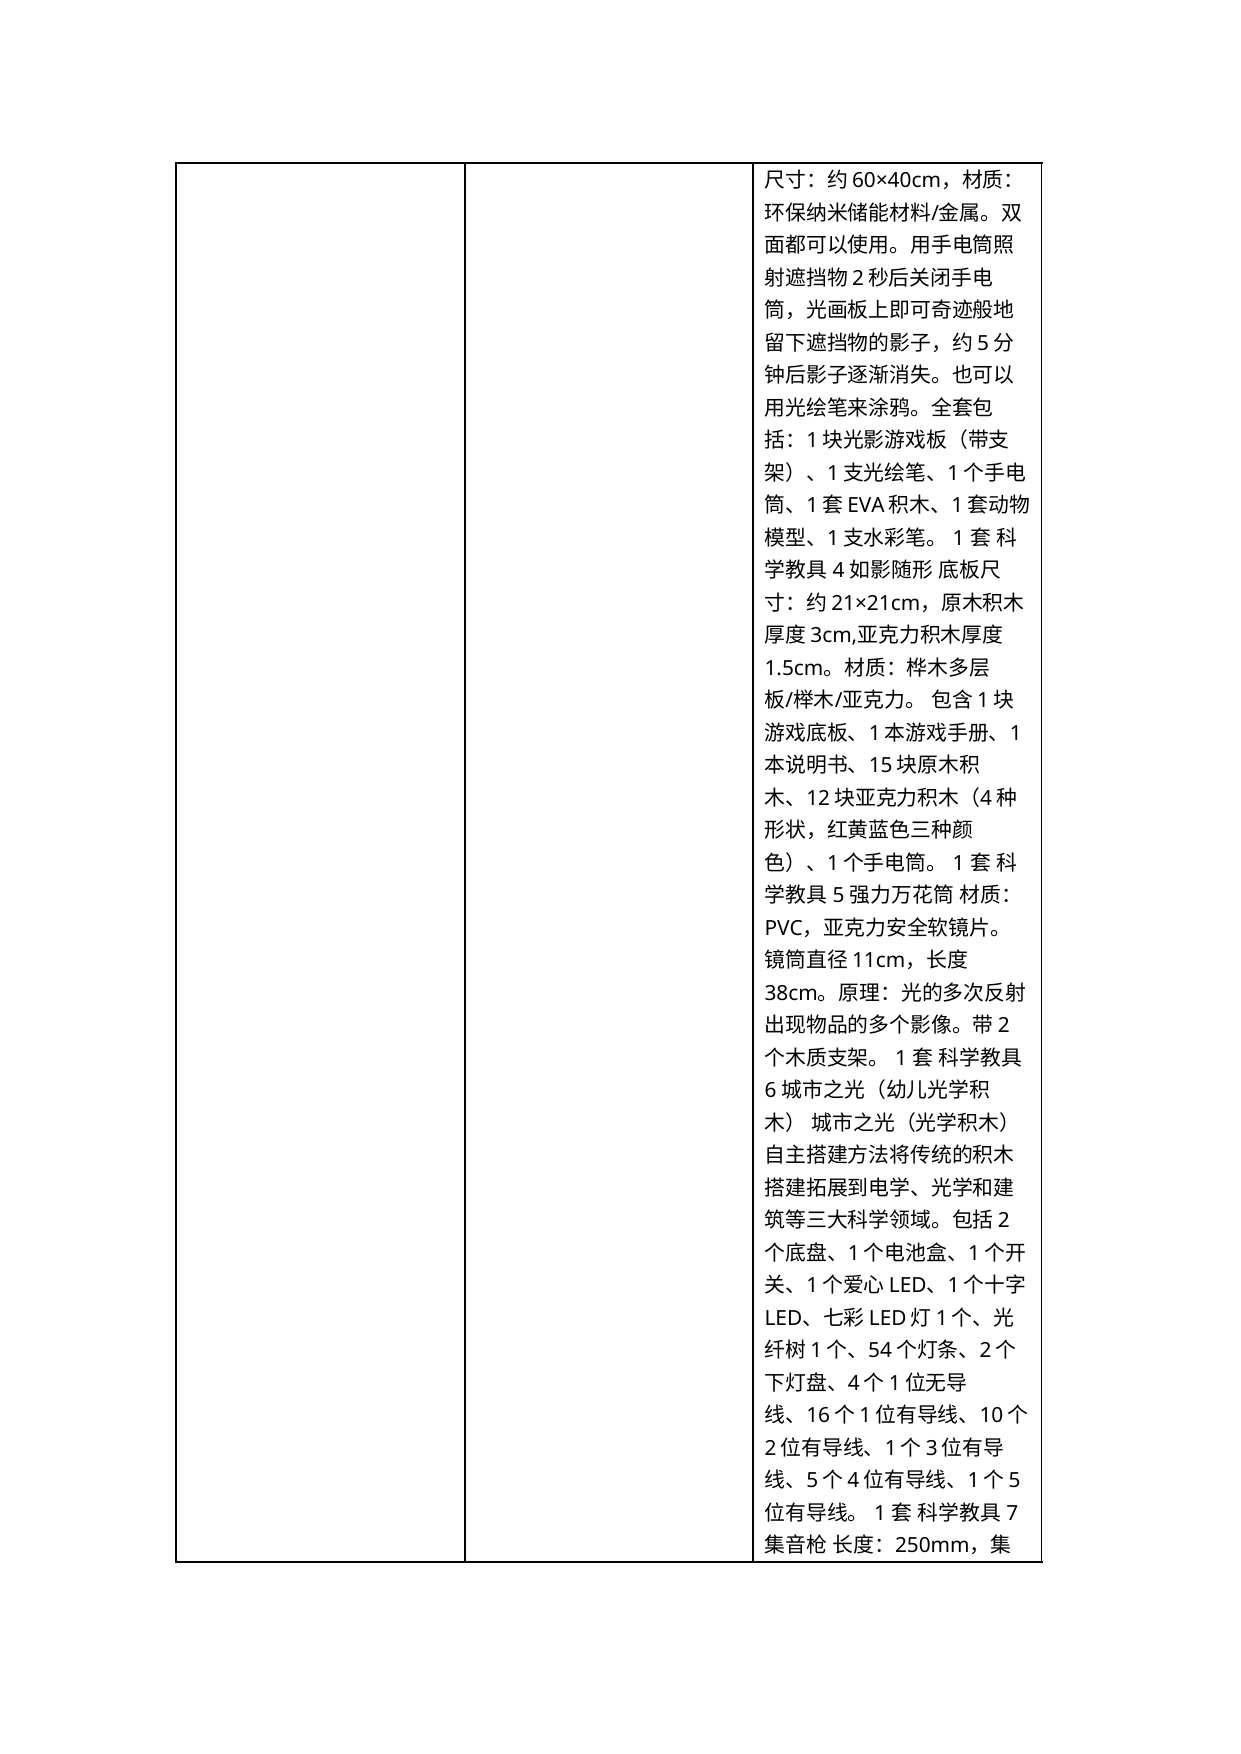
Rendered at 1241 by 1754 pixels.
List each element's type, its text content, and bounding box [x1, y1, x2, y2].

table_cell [754, 164, 1041, 1561]
table_cell [466, 164, 752, 1561]
table_cell 7 [177, 164, 464, 1561]
